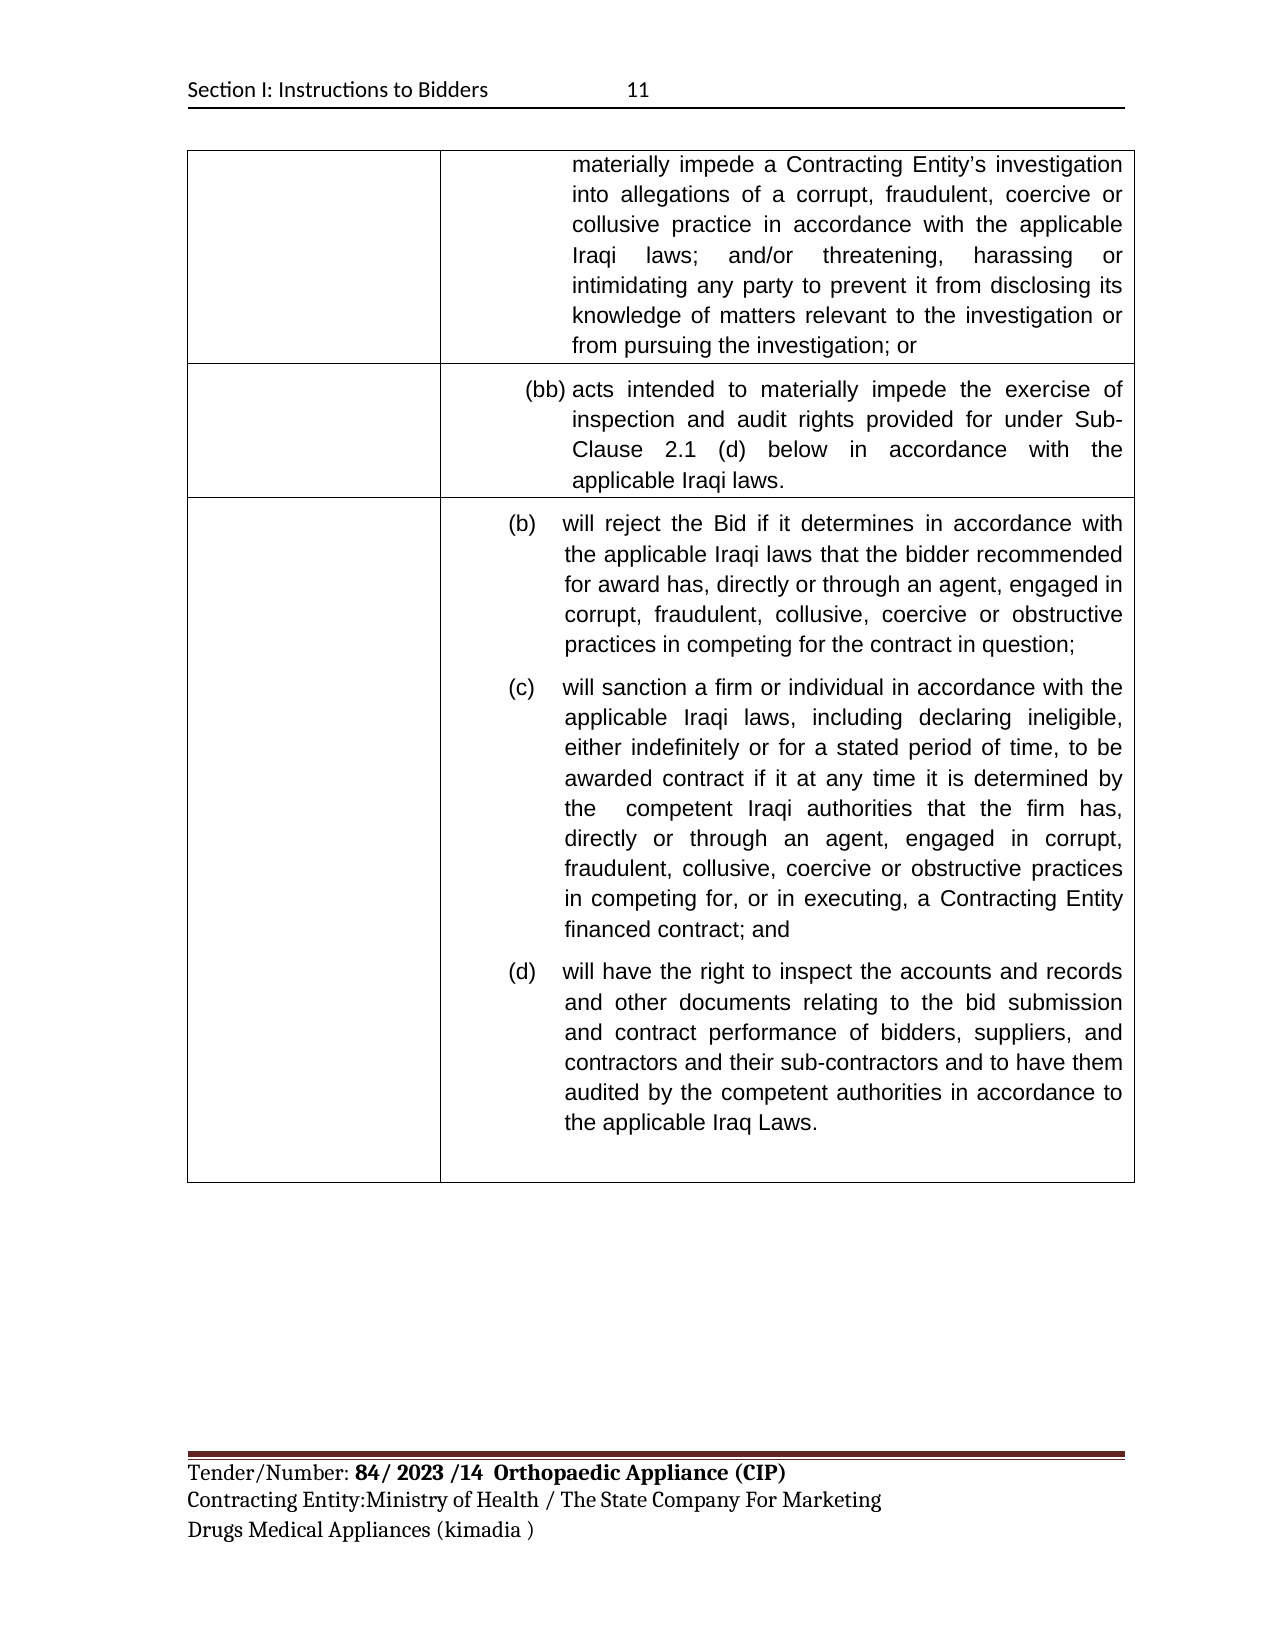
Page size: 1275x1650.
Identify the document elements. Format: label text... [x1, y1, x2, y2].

table_cell (b) will reject the Bid if it determines in accordance with the applicable Iraqi laws that the bidder recommended for award has, directly or through an agent, engaged in corrupt, fraudulent, collusive, coercive or obstructive practices in competing for the contract in question; (c) will sanction a firm or individual in accordance with the applicable Iraqi laws, including declaring ineligible, either indefinitely or for a stated period of time, to be awarded contract if it at any time it is determined by the competent Iraqi authorities that the firm has, directly or through an agent, engaged in corrupt, fraudulent, collusive, coercive or obstructive practices in competing for, or in executing, a Contracting Entity financed contract; and (d) will have the right to inspect the accounts and records and other documents relating to the bid submission and contract performance of bidders, suppliers, and contractors and their sub-contractors and to have them audited by the competent authorities in accordance to the applicable Iraq Laws. [441, 498, 1134, 1182]
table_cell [441, 151, 1134, 362]
table_cell [188, 498, 440, 1182]
table_cell (bb) acts intended to materially impede the exercise of inspection and audit rights provided for under Sub-Clause 2.1 (d) below in accordance with the applicable Iraqi laws. [441, 364, 1134, 497]
table_cell [188, 151, 440, 362]
table_cell [188, 364, 440, 497]
